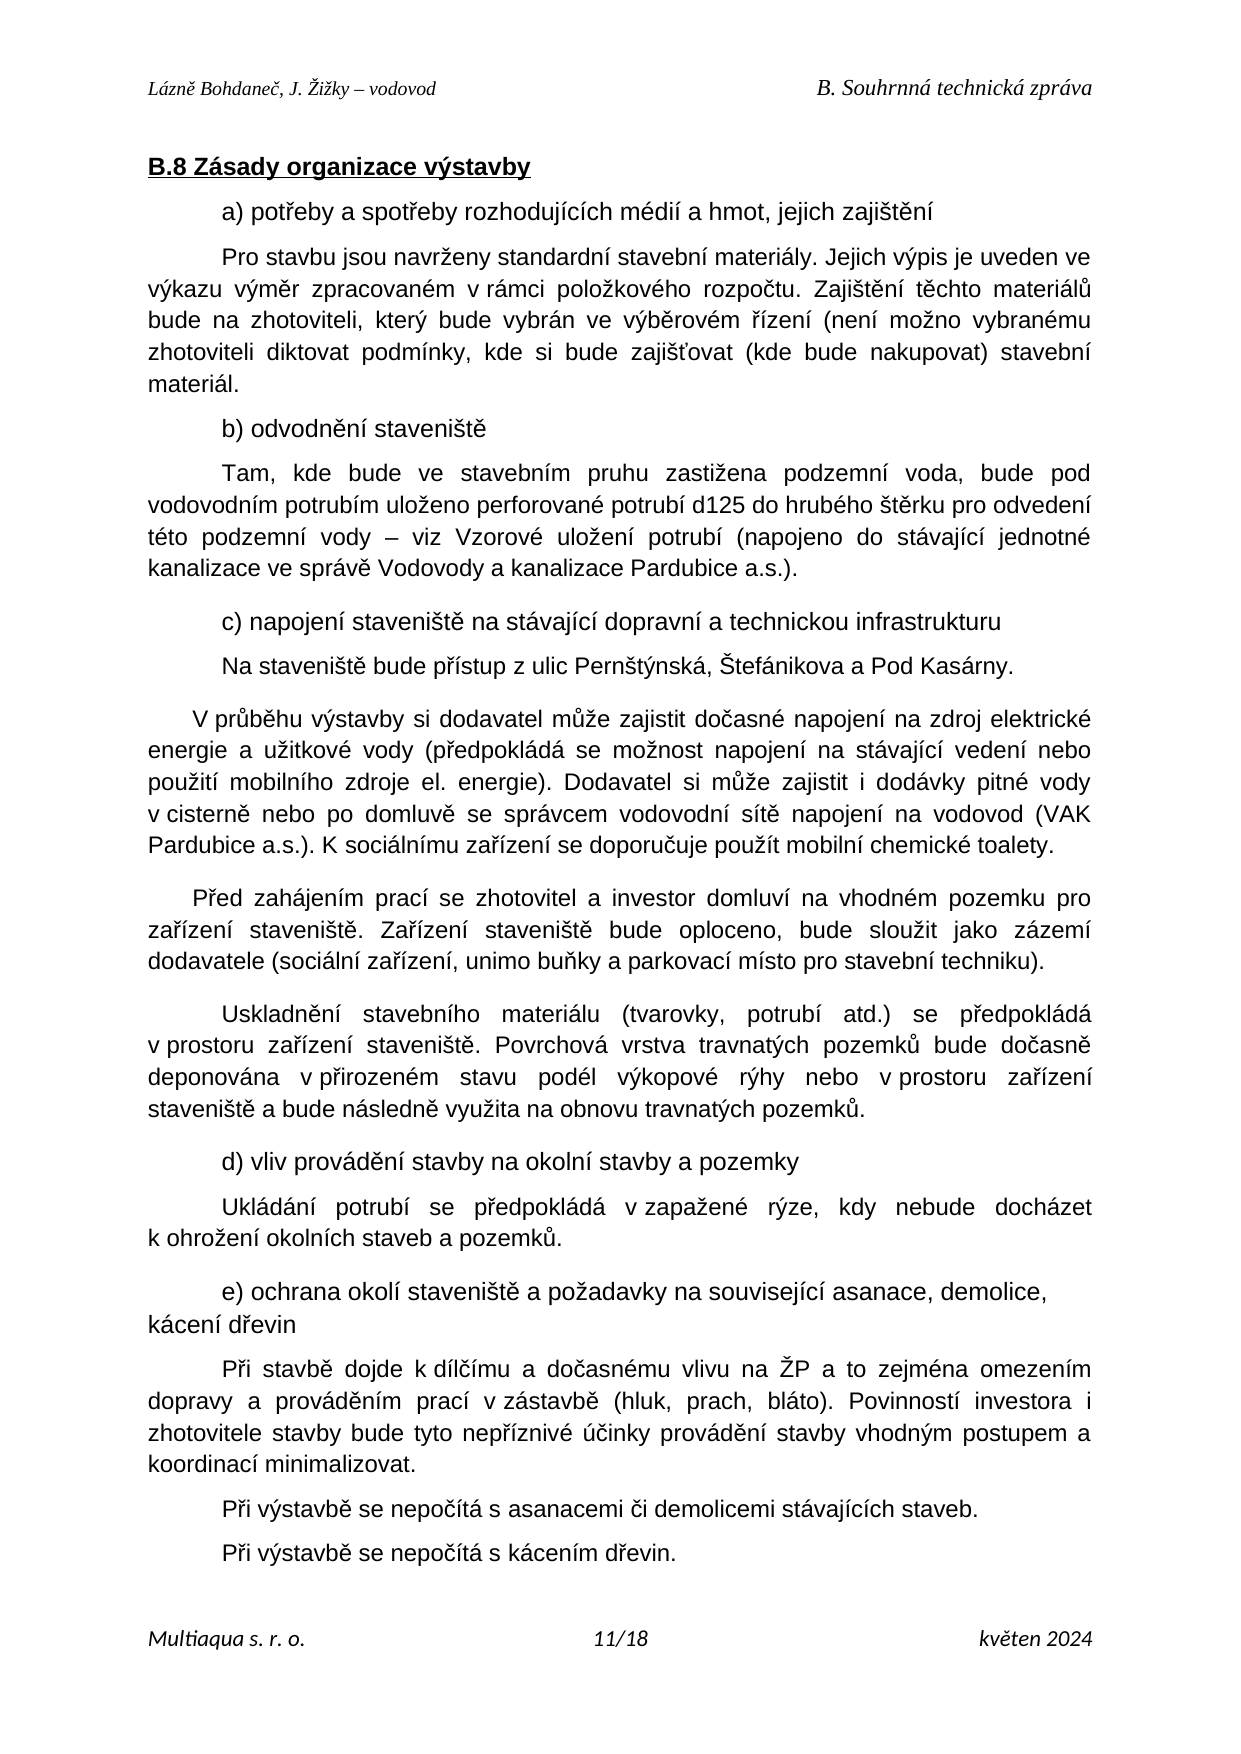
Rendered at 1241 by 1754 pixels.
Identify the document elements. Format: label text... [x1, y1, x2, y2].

text Při stavbě dojde k dílčímu a dočasnému vlivu na ŽP a to zejména omezením dopravy a prováděním prací v zástavbě (hluk, prach, bláto). Povinností investora i zhotovitele stavby bude tyto nepříznivé účinky provádění stavby vhodným postupem a koordinací minimalizovat. [148, 1355, 1092, 1478]
text e) ochrana okolí staveniště a požadavky na související asanace, demolice, kácení dřevin [148, 1277, 1092, 1339]
text Před zahájením prací se zhotovitel a investor domluví na vhodném pozemku pro zařízení staveniště. Zařízení staveniště bude oploceno, bude sloužit jako zázemí dodavatele (sociální zařízení, unimo buňky a parkovací místo pro stavební techniku). [148, 884, 1092, 975]
text Při výstavbě se nepočítá s asanacemi či demolicemi stávajících staveb. [148, 1494, 1092, 1522]
text Na staveniště bude přístup z ulic Pernštýnská, Štefánikova a Pod Kasárny. [148, 652, 1092, 680]
text c) napojení staveniště na stávající dopravní a technickou infrastrukturu [148, 607, 1092, 635]
text B.8 Zásady organizace výstavby [148, 152, 1092, 181]
text Uskladnění stavebního materiálu (tvarovky, potrubí atd.) se předpokládá v prostoru zařízení staveniště. Povrchová vrstva travnatých pozemků bude dočasně deponována v přirozeném stavu podél výkopové rýhy nebo v prostoru zařízení staveniště a bude následně využita na obnovu travnatých pozemků. [148, 1000, 1092, 1122]
text V průběhu výstavby si dodavatel může zajistit dočasné napojení na zdroj elektrické energie a užitkové vody (předpokládá se možnost napojení na stávající vedení nebo použití mobilního zdroje el. energie). Dodavatel si může zajistit i dodávky pitné vody v cisterně nebo po domluvě se správcem vodovodní sítě napojení na vodovod (VAK Pardubice a.s.). K sociálnímu zařízení se doporučuje použít mobilní chemické toalety. [148, 705, 1092, 859]
text b) odvodnění staveniště [148, 414, 1092, 442]
text a) potřeby a spotřeby rozhodujících médií a hmot, jejich zajištění [148, 197, 1092, 226]
text Pro stavbu jsou navrženy standardní stavební materiály. Jejich výpis je uveden ve výkazu výměr zpracovaném v rámci položkového rozpočtu. Zajištění těchto materiálů bude na zhotoviteli, který bude vybrán ve výběrovém řízení (není možno vybranému zhotoviteli diktovat podmínky, kde si bude zajišťovat (kde bude nakupovat) stavební materiál. [148, 243, 1092, 397]
text Tam, kde bude ve stavebním pruhu zastižena podzemní voda, bude pod vodovodním potrubím uloženo perforované potrubí d125 do hrubého štěrku pro odvedení této podzemní vody – viz Vzorové uložení potrubí (napojeno do stávající jednotné kanalizace ve správě Vodovody a kanalizace Pardubice a.s.). [148, 459, 1092, 582]
text d) vliv provádění stavby na okolní stavby a pozemky [148, 1147, 1092, 1176]
text Při výstavbě se nepočítá s kácením dřevin. [148, 1539, 1092, 1566]
text Ukládání potrubí se předpokládá v zapažené rýze, kdy nebude docházet k ohrožení okolních staveb a pozemků. [148, 1193, 1092, 1252]
